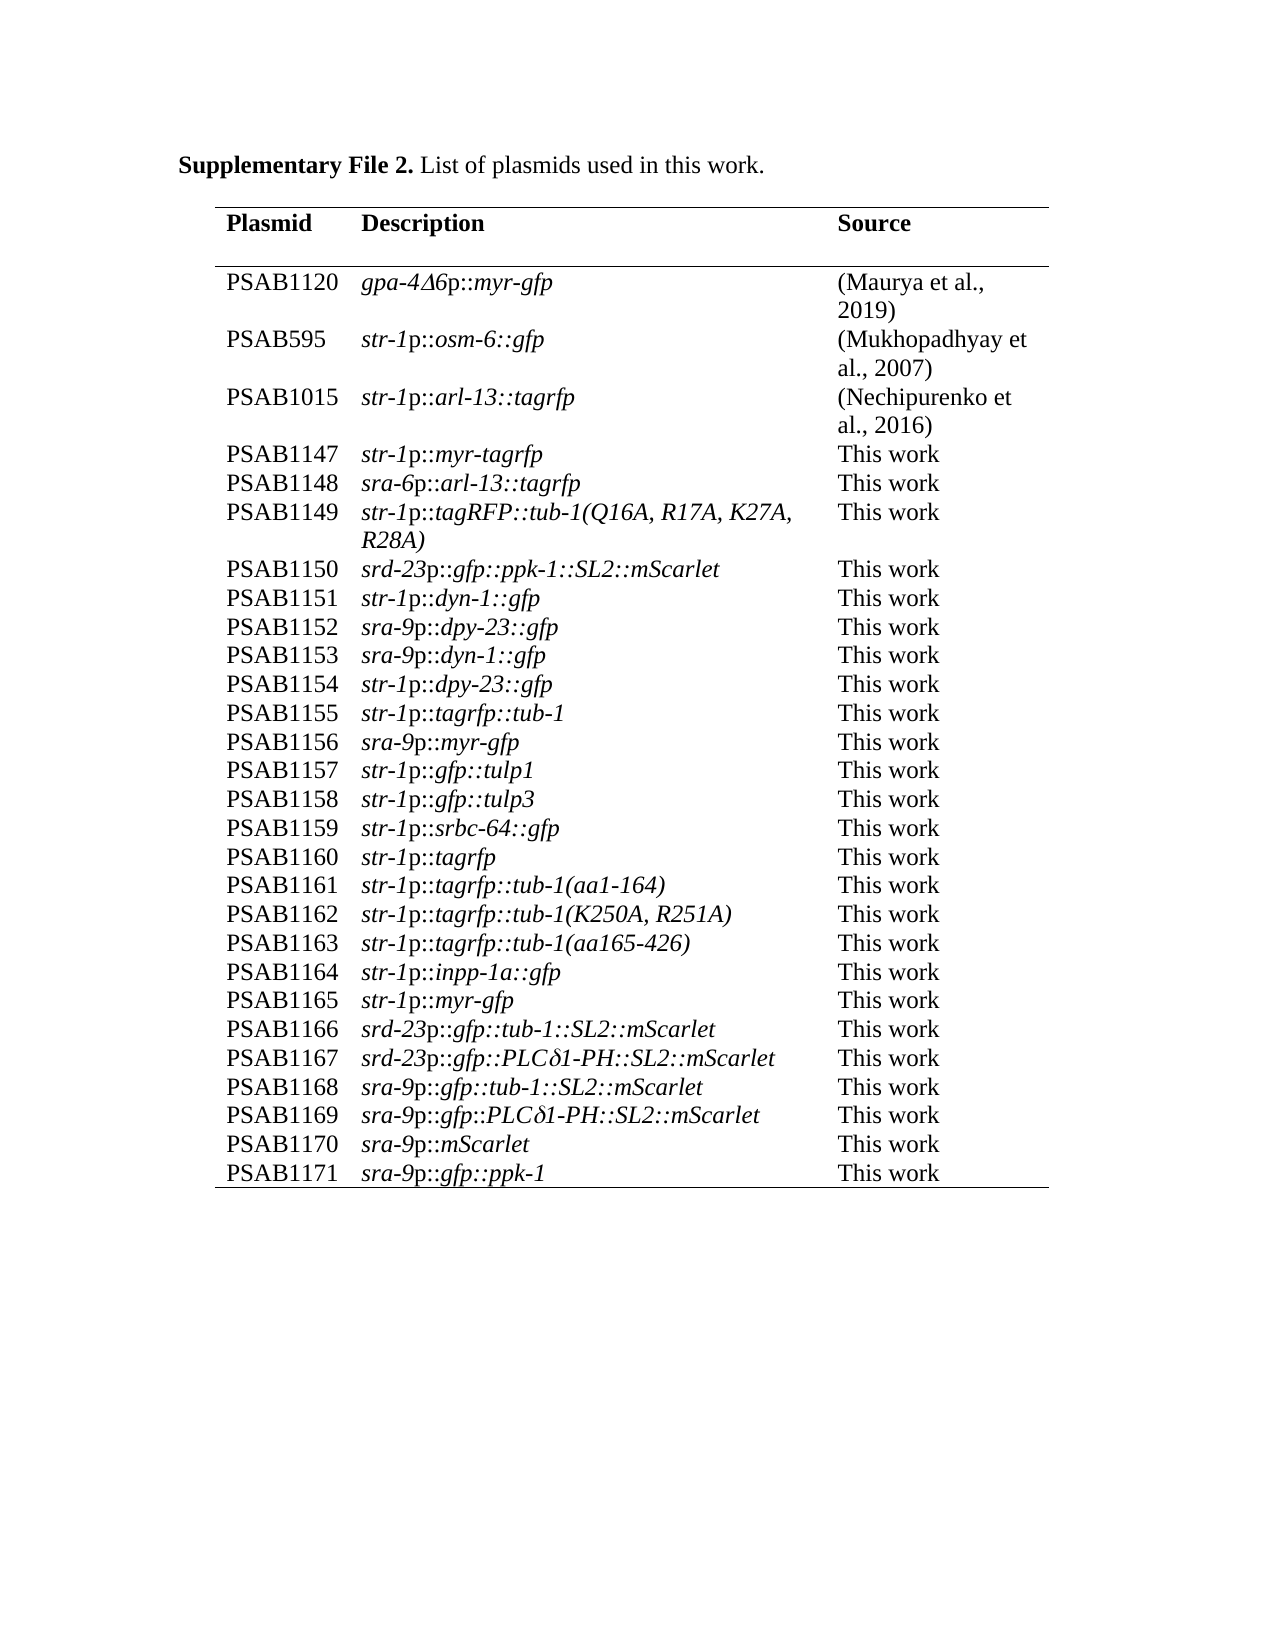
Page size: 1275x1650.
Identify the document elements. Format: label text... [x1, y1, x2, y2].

table_cell PSAB1151 [215, 583, 350, 612]
table_cell PSAB595 [215, 324, 350, 382]
table_cell This work [826, 1158, 1049, 1187]
table_cell This work [826, 928, 1049, 957]
table_cell sra-9p::mScarlet [350, 1129, 826, 1158]
table_cell This work [826, 669, 1049, 698]
table_cell PSAB1015 [215, 382, 350, 439]
table_cell PSAB1159 [215, 813, 350, 842]
table_cell sra-9p::dyn-1::gfp [350, 641, 826, 669]
table_cell This work [826, 1129, 1049, 1158]
table_cell This work [826, 439, 1049, 468]
table_cell str-1p::dyn-1::gfp [350, 583, 826, 612]
text Supplementary File 2. List of plasmids used in this work. [178, 150, 1125, 179]
table_cell This work [826, 1014, 1049, 1043]
table_cell (Nechipurenko et al., 2016) [826, 382, 1049, 439]
table_cell PSAB1171 [215, 1158, 350, 1187]
table_cell PSAB1155 [215, 698, 350, 727]
table_cell sra-9p::dpy-23::gfp [350, 612, 826, 641]
table_cell This work [826, 871, 1049, 899]
table_cell PSAB1150 [215, 554, 350, 583]
table_cell PSAB1156 [215, 727, 350, 756]
table_cell sra-6p::arl-13::tagrfp [350, 468, 826, 497]
table_cell sra-9p::gfp::tub-1::SL2::mScarlet [350, 1072, 826, 1101]
table_cell PSAB1149 [215, 497, 350, 554]
table_cell sra-9p::gfp::ppk-1 [350, 1158, 826, 1187]
table_cell str-1p::dpy-23::gfp [350, 669, 826, 698]
table_cell str-1p::myr-tagrfp [350, 439, 826, 468]
table_cell PSAB1161 [215, 871, 350, 899]
table_header Source [826, 208, 1049, 266]
table_cell PSAB1120 [215, 267, 350, 324]
table_cell str-1p::srbc-64::gfp [350, 813, 826, 842]
table_cell This work [826, 583, 1049, 612]
table_cell PSAB1154 [215, 669, 350, 698]
table_cell This work [826, 899, 1049, 928]
table_cell PSAB1165 [215, 986, 350, 1014]
table_cell str-1p::gfp::tulp3 [350, 784, 826, 813]
table_cell PSAB1170 [215, 1129, 350, 1158]
table_cell str-1p::tagrfp::tub-1(aa165-426) [350, 928, 826, 957]
table_cell This work [826, 986, 1049, 1014]
table_cell This work [826, 727, 1049, 756]
table_cell This work [826, 1101, 1049, 1129]
table_cell str-1p::tagrfp::tub-1 [350, 698, 826, 727]
table_cell srd-23p::gfp::ppk-1::SL2::mScarlet [350, 554, 826, 583]
table_cell PSAB1158 [215, 784, 350, 813]
table_cell PSAB1152 [215, 612, 350, 641]
table_cell This work [826, 612, 1049, 641]
table_header Description [350, 208, 826, 266]
table_cell sra-9p::gfp::PLC1-PH::SL2::mScarlet [350, 1101, 826, 1129]
table_cell srd-23p::gfp::tub-1::SL2::mScarlet [350, 1014, 826, 1043]
table_cell PSAB1153 [215, 641, 350, 669]
table_cell str-1p::inpp-1a::gfp [350, 957, 826, 986]
table_cell str-1p::tagrfp [350, 842, 826, 871]
table_cell str-1p::osm-6::gfp [350, 324, 826, 382]
table_cell This work [826, 813, 1049, 842]
table_cell PSAB1157 [215, 756, 350, 784]
table_cell This work [826, 641, 1049, 669]
table_cell sra-9p::myr-gfp [350, 727, 826, 756]
table_cell This work [826, 1072, 1049, 1101]
table_cell This work [826, 842, 1049, 871]
table_cell This work [826, 756, 1049, 784]
table_cell PSAB1169 [215, 1101, 350, 1129]
table_cell PSAB1167 [215, 1043, 350, 1072]
table_cell This work [826, 698, 1049, 727]
table_cell PSAB1162 [215, 899, 350, 928]
table_header Plasmid [215, 208, 350, 266]
table_cell PSAB1164 [215, 957, 350, 986]
table_cell PSAB1163 [215, 928, 350, 957]
table_cell This work [826, 497, 1049, 554]
table_cell This work [826, 784, 1049, 813]
table_cell str-1p::gfp::tulp1 [350, 756, 826, 784]
table_cell srd-23p::gfp::PLC1-PH::SL2::mScarlet [350, 1043, 826, 1072]
table_cell PSAB1147 [215, 439, 350, 468]
table_cell PSAB1148 [215, 468, 350, 497]
table_cell gpa-46p::myr-gfp [350, 267, 826, 324]
table_cell str-1p::tagrfp::tub-1(K250A, R251A) [350, 899, 826, 928]
table_cell This work [826, 1043, 1049, 1072]
table_cell str-1p::myr-gfp [350, 986, 826, 1014]
table_cell This work [826, 957, 1049, 986]
table_cell str-1p::tagrfp::tub-1(aa1-164) [350, 871, 826, 899]
table_cell PSAB1160 [215, 842, 350, 871]
table_cell This work [826, 554, 1049, 583]
table_cell PSAB1166 [215, 1014, 350, 1043]
table_cell str-1p::arl-13::tagrfp [350, 382, 826, 439]
table_cell This work [826, 468, 1049, 497]
table_cell PSAB1168 [215, 1072, 350, 1101]
table_cell str-1p::tagRFP::tub-1(Q16A, R17A, K27A, R28A) [350, 497, 826, 554]
table_cell (Maurya et al., 2019) [826, 267, 1049, 324]
table_cell (Mukhopadhyay et al., 2007) [826, 324, 1049, 382]
